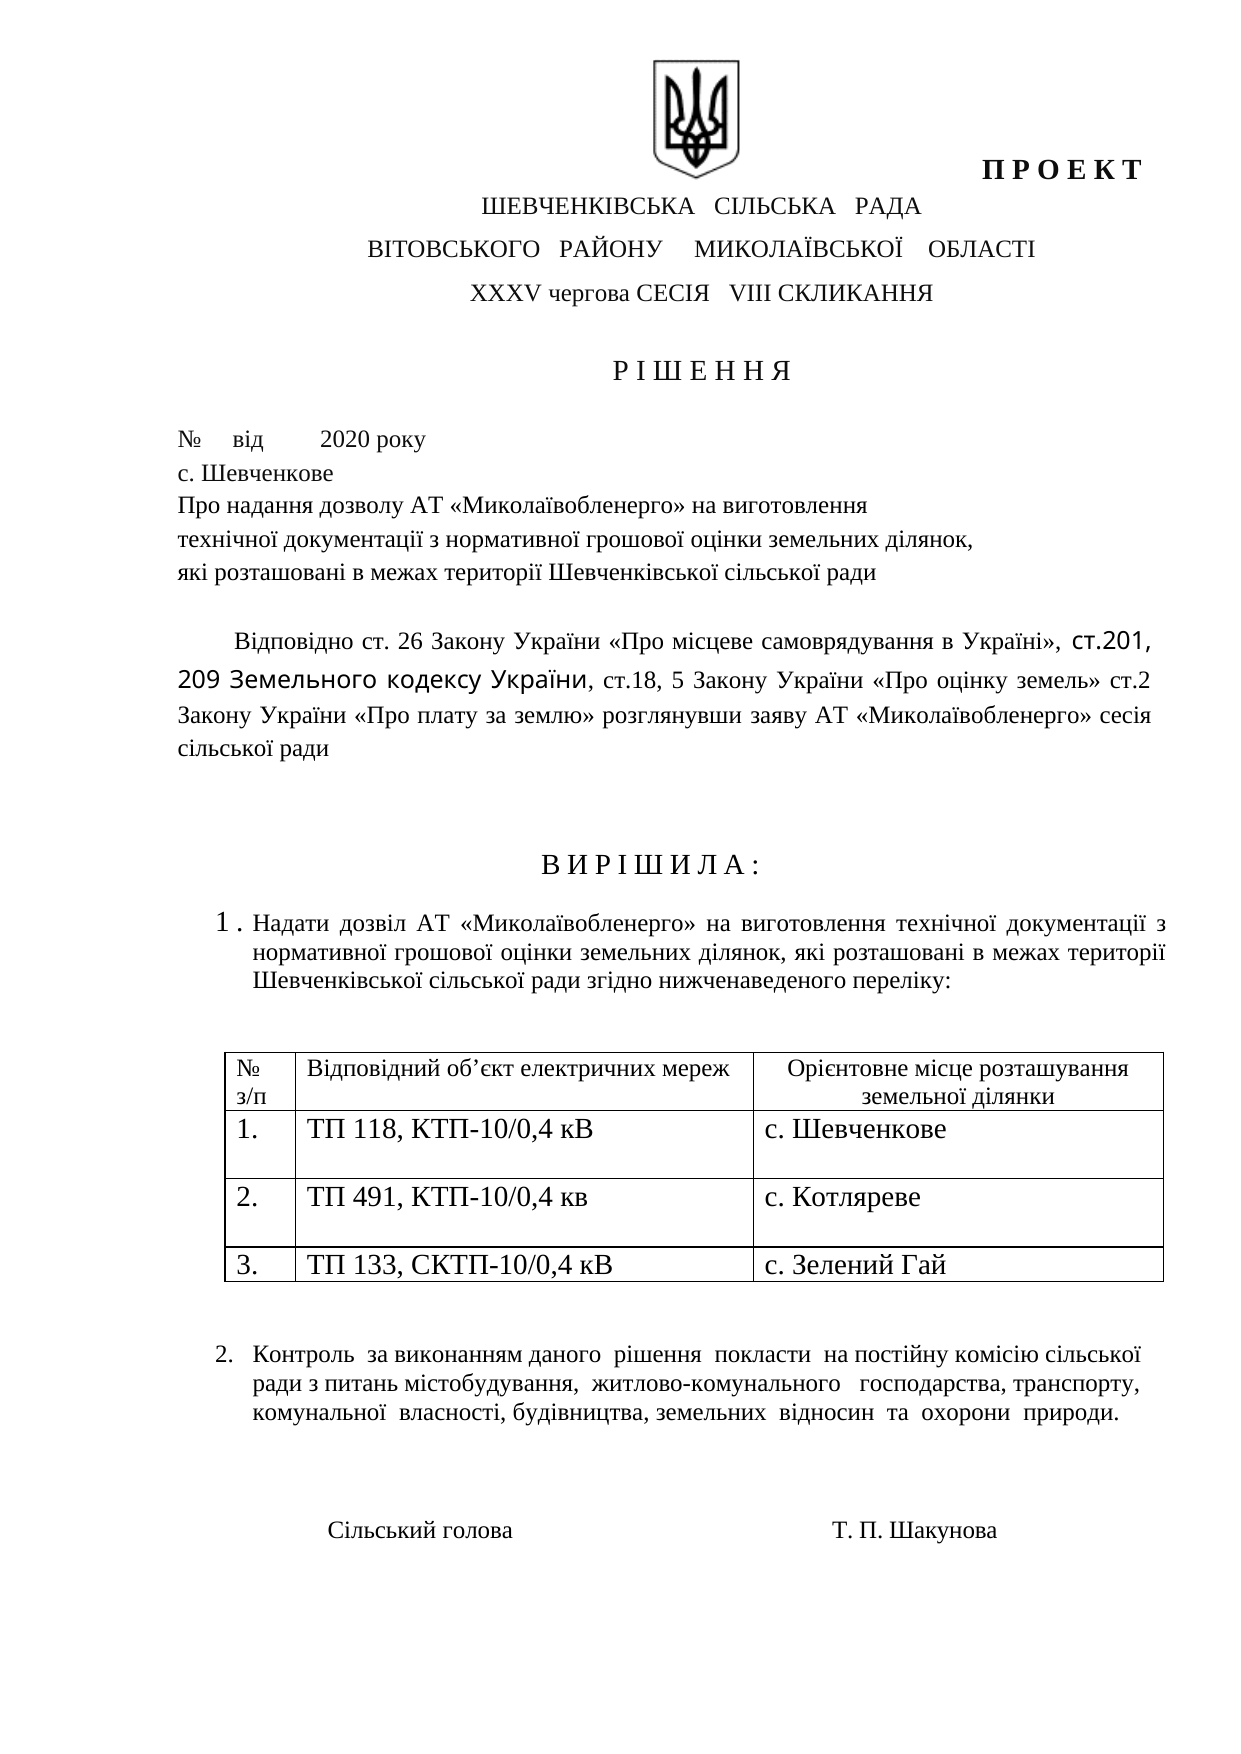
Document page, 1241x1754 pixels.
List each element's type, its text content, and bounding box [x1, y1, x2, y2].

text № від 2020 року [177, 424, 1167, 453]
text Про надання дозволу АТ «Миколаївобленерго» на виготовлення [177, 491, 1152, 519]
table_cell с. Зелений Гай [754, 1248, 1163, 1281]
text П Р О Е К Т [177, 59, 1167, 186]
text с. Шевченкове [177, 458, 1167, 486]
list Контроль за виконанням даного рішення покласти на постійну комісію сільської ради з питань містобудування, житлово-комунального господарства, транспорту, комунальної власності, будівництва, земельних відносин та охорони природи. [215, 1339, 1167, 1425]
table_cell ТП 491, КТП-10/0,4 кв [296, 1179, 753, 1246]
table_cell с. Шевченкове [754, 1111, 1163, 1178]
table_cell ТП 133, СКТП-10/0,4 кВ [296, 1248, 753, 1281]
table_header Відповідний об’єкт електричних мереж [296, 1053, 753, 1110]
table_cell ТП 118, КТП-10/0,4 кВ [296, 1111, 753, 1178]
text які розташовані в межах території Шевченківської сільської ради [177, 557, 1152, 585]
table_header Орієнтовне місце розташування земельної ділянки [754, 1053, 1163, 1110]
table_cell 2. [226, 1179, 295, 1246]
table_header № з/п [226, 1053, 295, 1110]
text ШЕВЧЕНКІВСЬКА СІЛЬСЬКА РАДА ВІТОВСЬКОГО РАЙОНУ МИКОЛАЇВСЬКОЇ ОБЛАСТІ ХХХV чергова СЕСІЯ VІІІ СКЛИКАННЯ [236, 191, 1167, 306]
text технічної документації з нормативної грошової оцінки земельних ділянок, [177, 524, 1152, 552]
text Сільський голова Т. П. Шакунова [177, 1515, 1167, 1543]
text ВИРІШИЛА: [236, 852, 1167, 880]
text Р І Ш Е Н Н Я [236, 353, 1167, 387]
list Надати дозвіл АТ «Миколаївобленерго» на виготовлення технічної документації з нормативної грошової оцінки земельних ділянок, які розташовані в межах території Шевченківської сільської ради згідно нижченаведеного переліку: [215, 909, 1167, 994]
picture [652, 59, 740, 180]
table_cell 1. [226, 1111, 295, 1178]
table_cell с. Котляреве [754, 1179, 1163, 1246]
table_cell 3. [226, 1248, 295, 1281]
text Відповідно ст. 26 Закону України «Про місцеве самоврядування в Україні», ст.201, 209 Земельного кодексу України, ст.18, 5 Закону України «Про оцінку земель» ст.2 Закону України «Про плату за землю» розглянувши заяву АТ «Миколаївобленерго» сесія сільської ради [177, 694, 1152, 762]
text Відповідно ст. 26 Закону України «Про місцеве самоврядування в Україні», ст.201, 209 Земельного кодексу України, ст.18, 5 Закону України «Про оцінку земель» ст.2 Закону України «Про плату за землю» розглянувши заяву АТ «Миколаївобленерго» сесія сільської ради [177, 623, 1152, 665]
